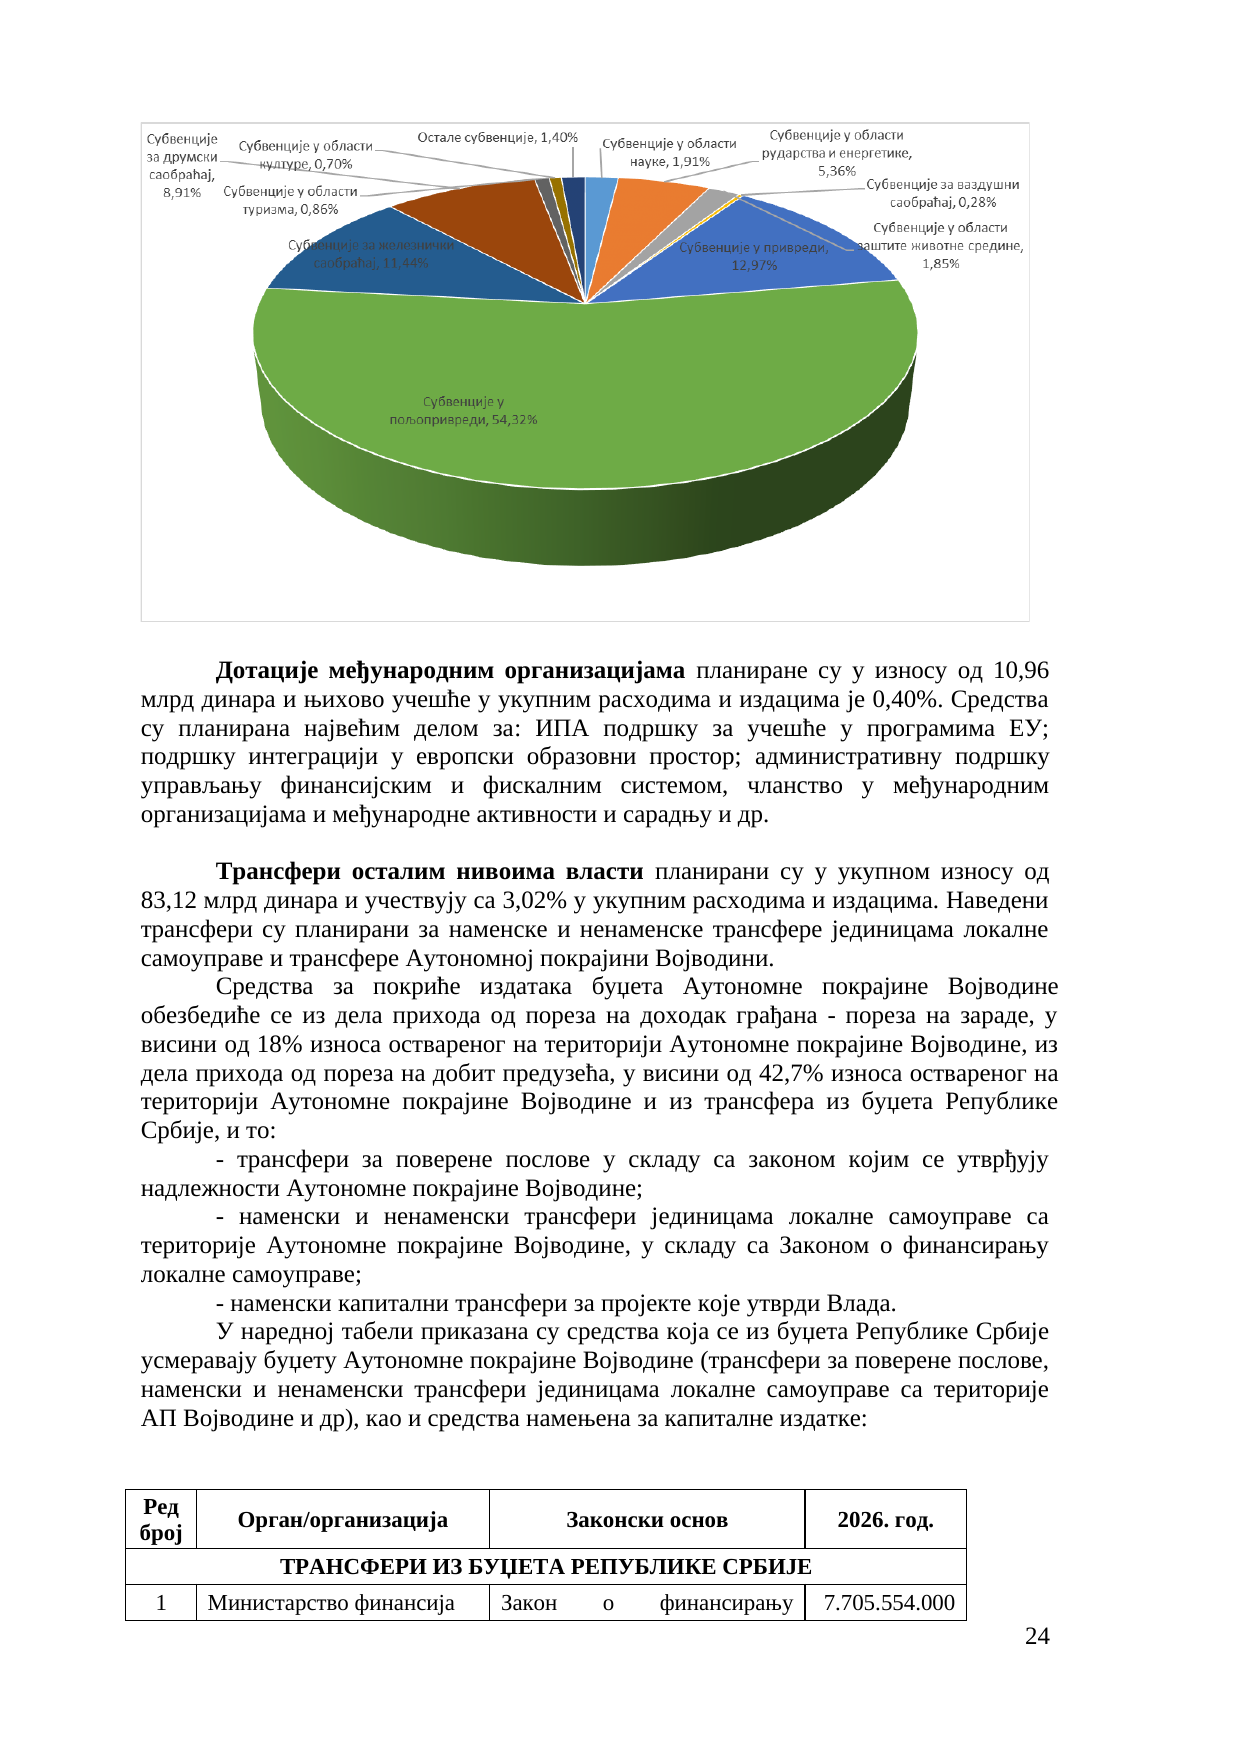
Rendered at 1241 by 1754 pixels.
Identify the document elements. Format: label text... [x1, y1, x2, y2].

text - наменски и ненаменски трансфери јединицама локалне самоуправе са територије Аутономне покрајине Војводине, у складу са Законом о финансирању локалне самоуправе; [141, 1201, 1050, 1288]
table_cell ТРАНСФЕРИ ИЗ БУЏЕТА РЕПУБЛИКЕ СРБИЈЕ [126, 1549, 966, 1583]
text - трансфери за поверене послове у складу са законом којим се утврђују надлежности Аутономне покрајине Војводине; [141, 1144, 1050, 1201]
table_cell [490, 1585, 804, 1620]
table_cell 1 [126, 1585, 196, 1620]
table_header Ред број [126, 1490, 196, 1548]
text Средства за покриће издатака буџета Аутономне покрајинe Војводине обезбедиће се из дела прихода од пореза на доходак грађана - пореза на зараде, у висини од 18% износа оствареног на територији Аутономне покрајине Војводине, из дела прихода од пореза на добит предузећа, у висини од 42,7% износа оствареног на територији Аутономне покрајине Војводине и из трансфера из буџета Републике Србије, и то: [141, 971, 1059, 1144]
table_cell 7.705.554.000 [806, 1585, 966, 1620]
table_header 2026. год. [806, 1490, 966, 1548]
text Дотације међународним организацијама планиране су у износу од 10,96 млрд динара и њихово учешће у укупним расходима и издацима је 0,40%. Средства су планирана највећим делом за: ИПА подршку за учешће у програмима ЕУ; подршку интеграцији у европски образовни простор; административну подршку управљању финансијским и фискалним системом, чланство у међународним организацијама и међународне активности и сарадњу и др. [141, 655, 1050, 828]
table_header Законски основ [490, 1490, 804, 1548]
table_cell Министарство финансија [197, 1585, 489, 1620]
text Трансфери осталим нивоима власти планирани су у укупном износу од 83,12 млрд динара и учествују са 3,02% у укупним расходима и издацима. Наведени трансфери су планирани за наменске и ненаменске трансфере јединицама локалне самоуправе и трансфере Аутономној покрајини Војводини. [141, 856, 1050, 971]
picture [140, 122, 1030, 622]
table_header Орган/организација [197, 1490, 489, 1548]
text - наменски капитални трансфери за пројекте које утврди Влада. У наредној табели приказана су средства која се из буџета Републике Србије усмеравају буџету Аутономне покрајине Војводине (трансфери за поверене послове, наменски и ненаменски трансфери јединицама локалне самоуправе са територије АП Војводине и др), као и средства намењена за капиталне издаткe: [141, 1288, 1050, 1431]
